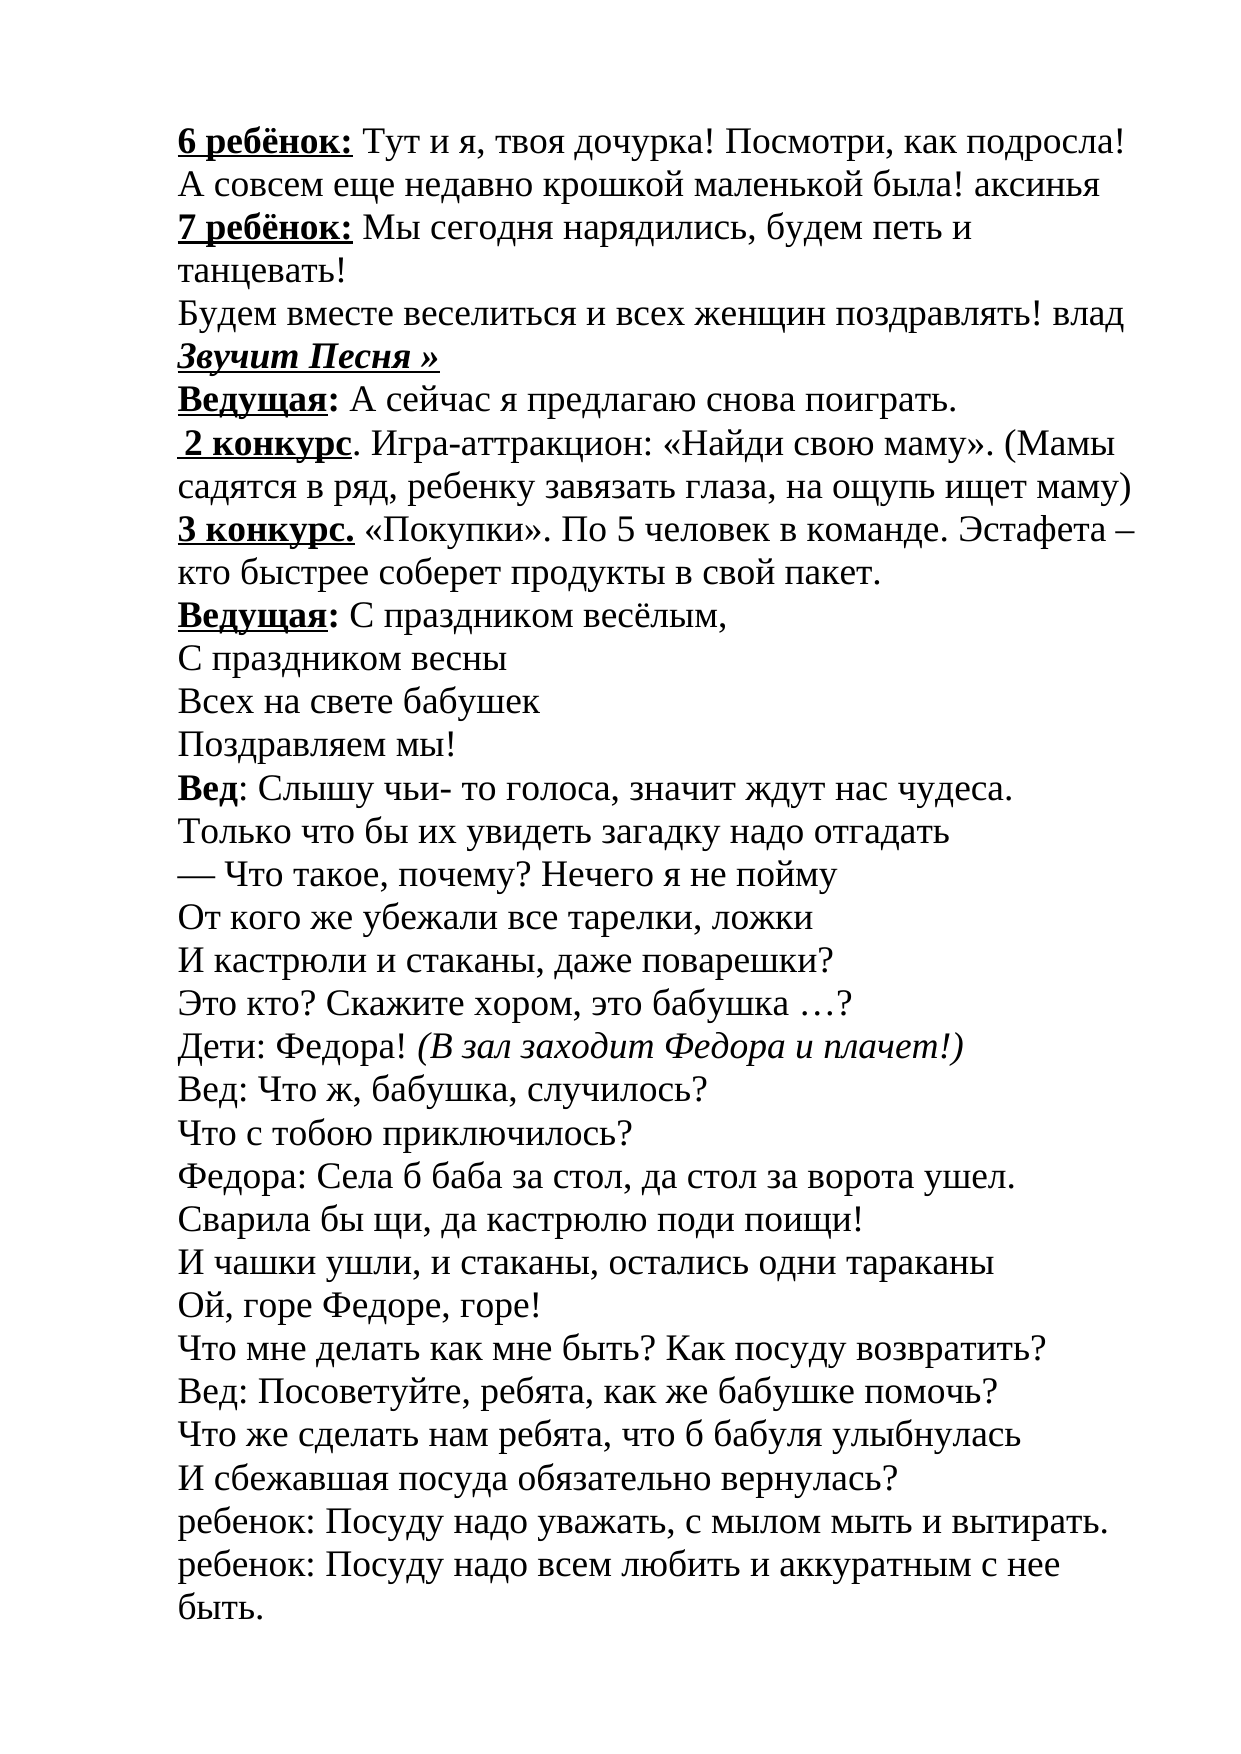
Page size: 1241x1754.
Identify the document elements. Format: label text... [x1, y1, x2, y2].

text 7 ребёнок: Мы сегодня нарядились, будем петь и танцевать! [177, 204, 1152, 291]
text Дети: Федора! (В зал заходит Федора и плачет!) [177, 1024, 1152, 1067]
text ребенок: Посуду надо всем любить и аккуратным с нее быть. [177, 1541, 1152, 1627]
text Федора: Села б баба за стол, да стол за ворота ушел. [177, 1153, 1152, 1196]
text А совсем еще недавно крошкой маленькой была! аксинья [177, 161, 1152, 204]
text ребенок: Посуду надо уважать, с мылом мыть и вытирать. [177, 1498, 1152, 1541]
text 3 конкурс. «Покупки». По 5 человек в команде. Эстафета – кто быстрее соберет продукты в свой пакет. [177, 506, 1152, 592]
text Звучит Песня » [177, 334, 1152, 377]
text Что мне делать как мне быть? Как посуду возвратить? [177, 1326, 1152, 1369]
text Вед: Что ж, бабушка, случилось? [177, 1067, 1152, 1110]
text Поздравляем мы! [177, 722, 1152, 765]
text Вед: Слышу чьи- то голоса, значит ждут нас чудеса. Только что бы их увидеть загадку надо отгадать — Что такое, почему? Нечего я не пойму [177, 765, 1152, 894]
text Вед: Посоветуйте, ребята, как же бабушке помочь? [177, 1369, 1152, 1412]
text И сбежавшая посуда обязательно вернулась? [177, 1455, 1152, 1498]
text И чашки ушли, и стаканы, остались одни тараканы [177, 1239, 1152, 1282]
text 2 конкурс. Игра-аттракцион: «Найди свою маму». (Мамы садятся в ряд, ребенку завязать глаза, на ощупь ищет маму) [177, 420, 1152, 506]
text И кастрюли и стаканы, даже поварешки? [177, 937, 1152, 981]
text С праздником весны [177, 636, 1152, 679]
text Ведущая: С праздником весёлым, [177, 592, 1152, 636]
text Всех на свете бабушек [177, 679, 1152, 722]
text Сварила бы щи, да кастрюлю поди поищи! [177, 1196, 1152, 1239]
text Будем вместе веселиться и всех женщин поздравлять! влад [177, 291, 1152, 334]
text Что с тобою приключилось? [177, 1110, 1152, 1153]
text Что же сделать нам ребята, что б бабуля улыбнулась [177, 1412, 1152, 1455]
text Это кто? Скажите хором, это бабушка …? [177, 981, 1152, 1024]
text 6 ребёнок: Тут и я, твоя дочурка! Посмотри, как подросла! [177, 118, 1152, 161]
text Ой, горе Федоре, горе! [177, 1282, 1152, 1326]
text От кого же убежали все тарелки, ложки [177, 894, 1152, 937]
text Ведущая: А сейчас я предлагаю снова поиграть. [177, 377, 1152, 420]
